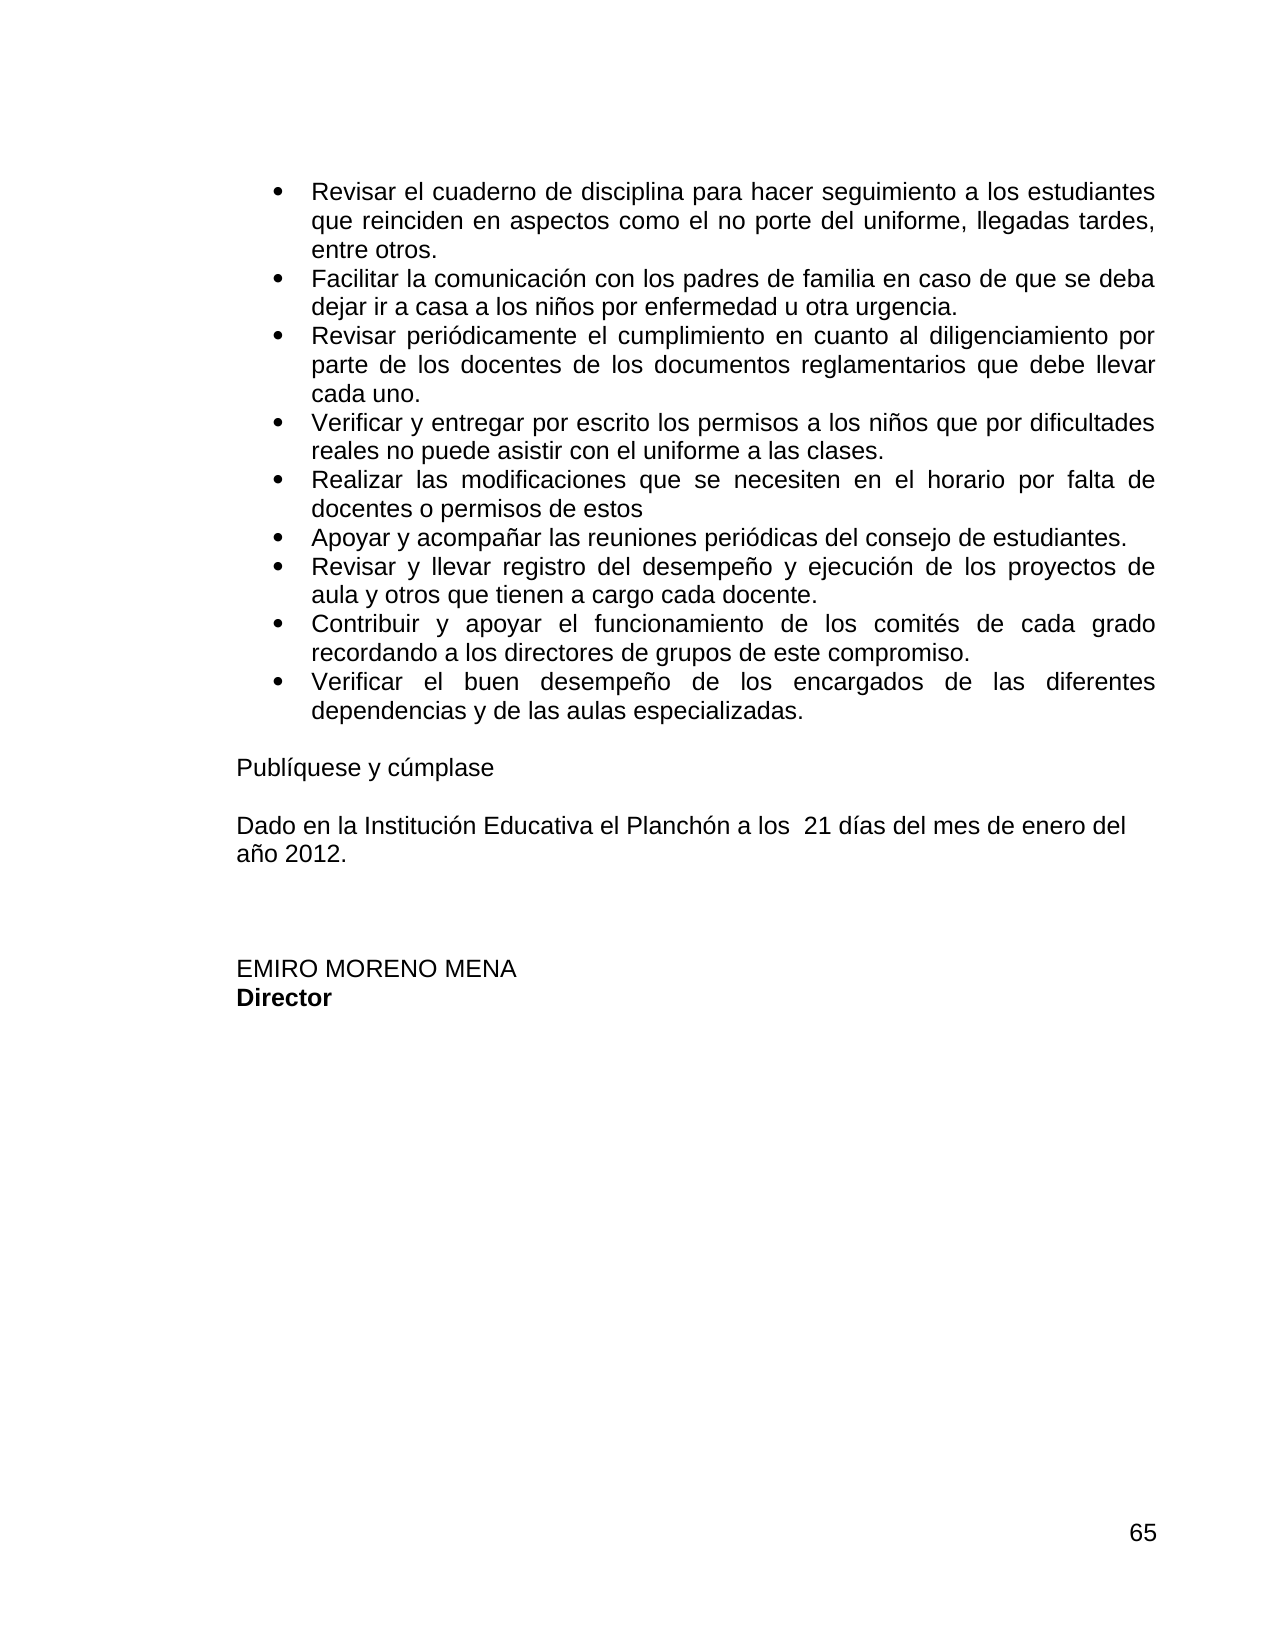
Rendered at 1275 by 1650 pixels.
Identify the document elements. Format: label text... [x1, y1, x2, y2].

text Publíquese y cúmplase [236, 753, 1157, 782]
list Contribuir y apoyar el funcionamiento de los comités de cada grado recordando a los directores de grupos de este compromiso. [274, 609, 1157, 667]
list Verificar el buen desempeño de los encargados de las diferentes dependencias y de las aulas especializadas. [274, 667, 1157, 724]
list Revisar periódicamente el cumplimiento en cuanto al diligenciamiento por parte de los docentes de los documentos reglamentarios que debe llevar cada uno. [274, 321, 1157, 407]
list Verificar y entregar por escrito los permisos a los niños que por dificultades reales no puede asistir con el uniforme a las clases. [274, 407, 1157, 465]
list Facilitar la comunicación con los padres de familia en caso de que se deba dejar ir a casa a los niños por enfermedad u otra urgencia. [274, 263, 1157, 321]
list Realizar las modificaciones que se necesiten en el horario por falta de docentes o permisos de estos [274, 465, 1157, 523]
text EMIRO MORENO MENA [236, 954, 1157, 983]
list Revisar el cuaderno de disciplina para hacer seguimiento a los estudiantes que reinciden en aspectos como el no porte del uniforme, llegadas tardes, entre otros. [274, 177, 1157, 263]
list Revisar y llevar registro del desempeño y ejecución de los proyectos de aula y otros que tienen a cargo cada docente. [274, 552, 1157, 609]
text Director [236, 983, 1157, 1012]
text Dado en la Institución Educativa el Planchón a los 21 días del mes de enero del año 2012. [236, 811, 1157, 868]
list Apoyar y acompañar las reuniones periódicas del consejo de estudiantes. [274, 523, 1157, 552]
